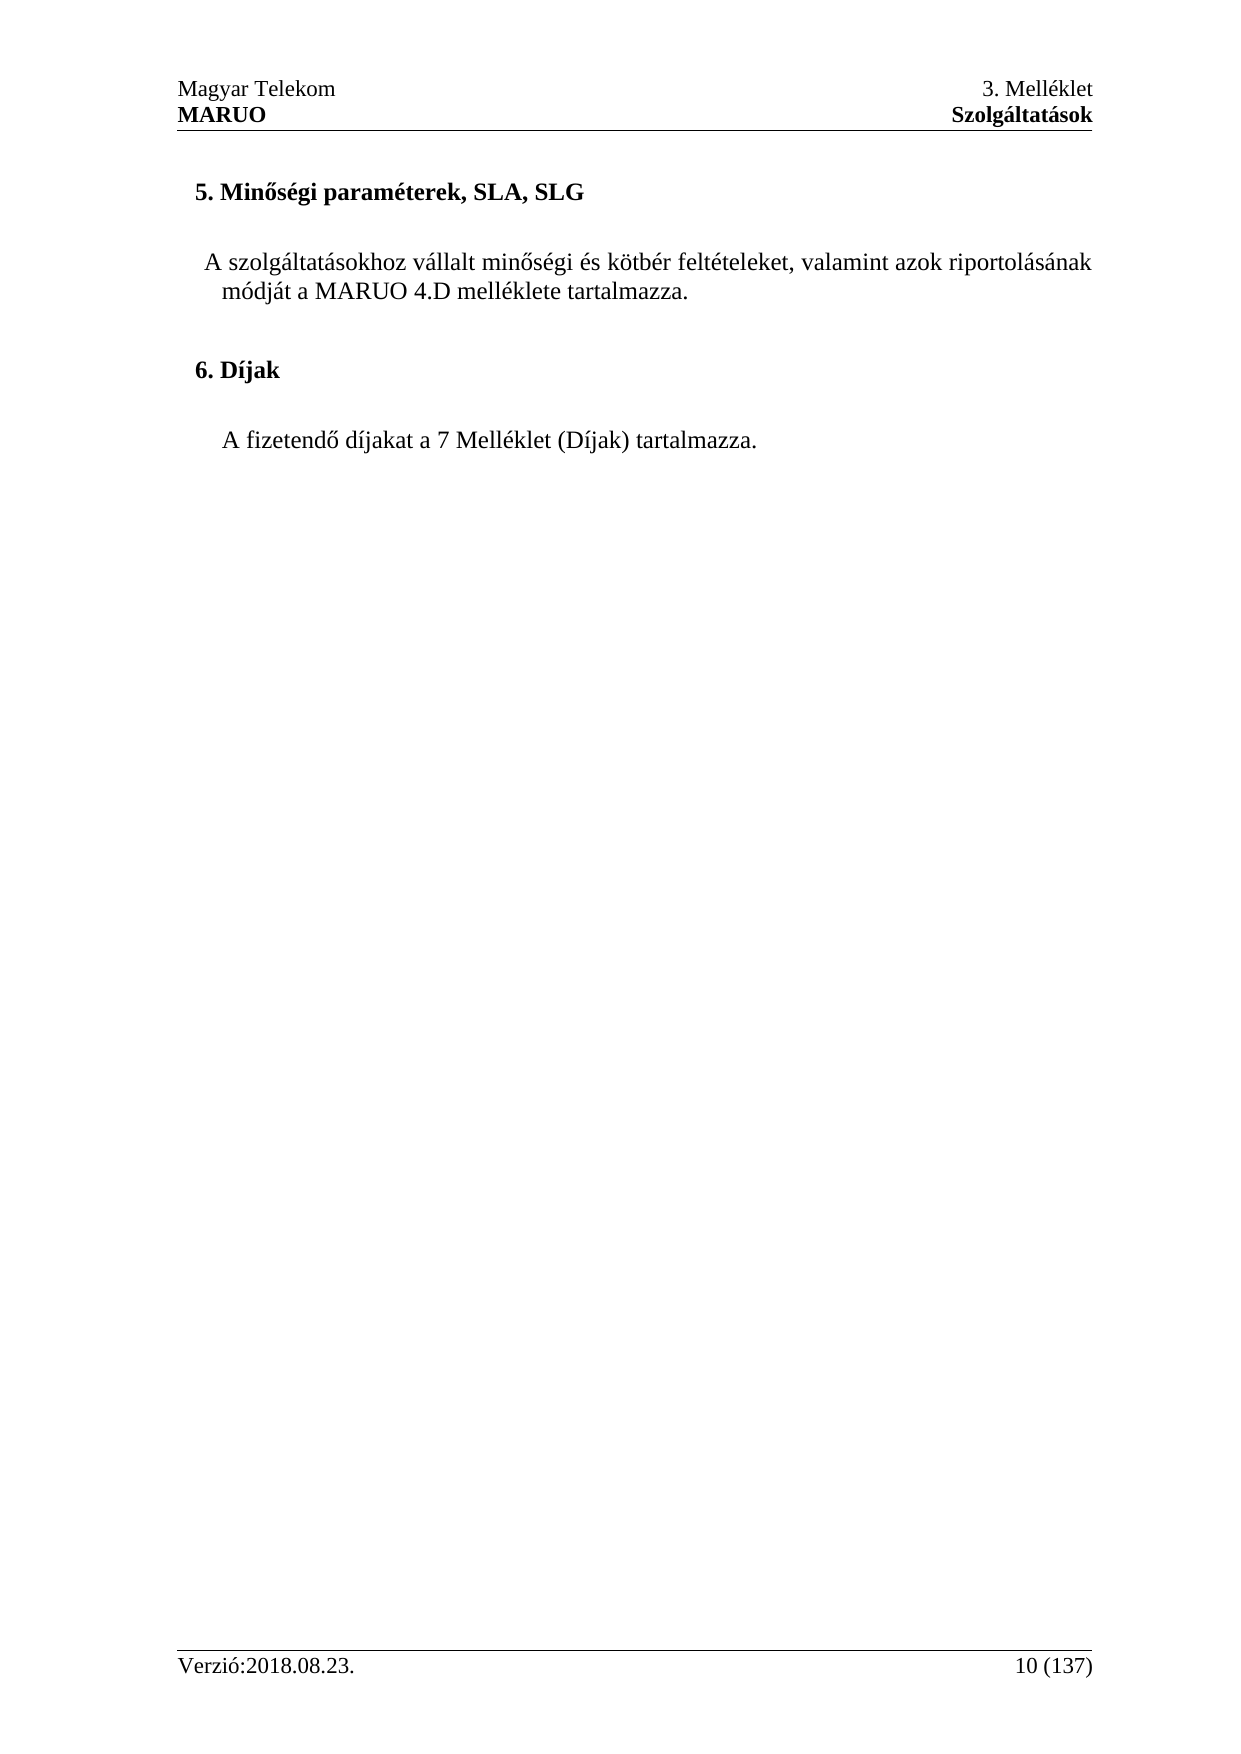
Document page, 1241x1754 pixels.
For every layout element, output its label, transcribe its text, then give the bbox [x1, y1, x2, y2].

text A szolgáltatásokhoz vállalt minőségi és kötbér feltételeket, valamint azok riportolásának módját a MARUO 4.D melléklete tartalmazza. [204, 247, 1092, 305]
subtitle 6. Díjak [195, 355, 1092, 383]
subtitle 5. Minőségi paraméterek, SLA, SLG [195, 177, 1092, 206]
text A fizetendő díjakat a 7 Melléklet (Díjak) tartalmazza. [204, 396, 1092, 453]
